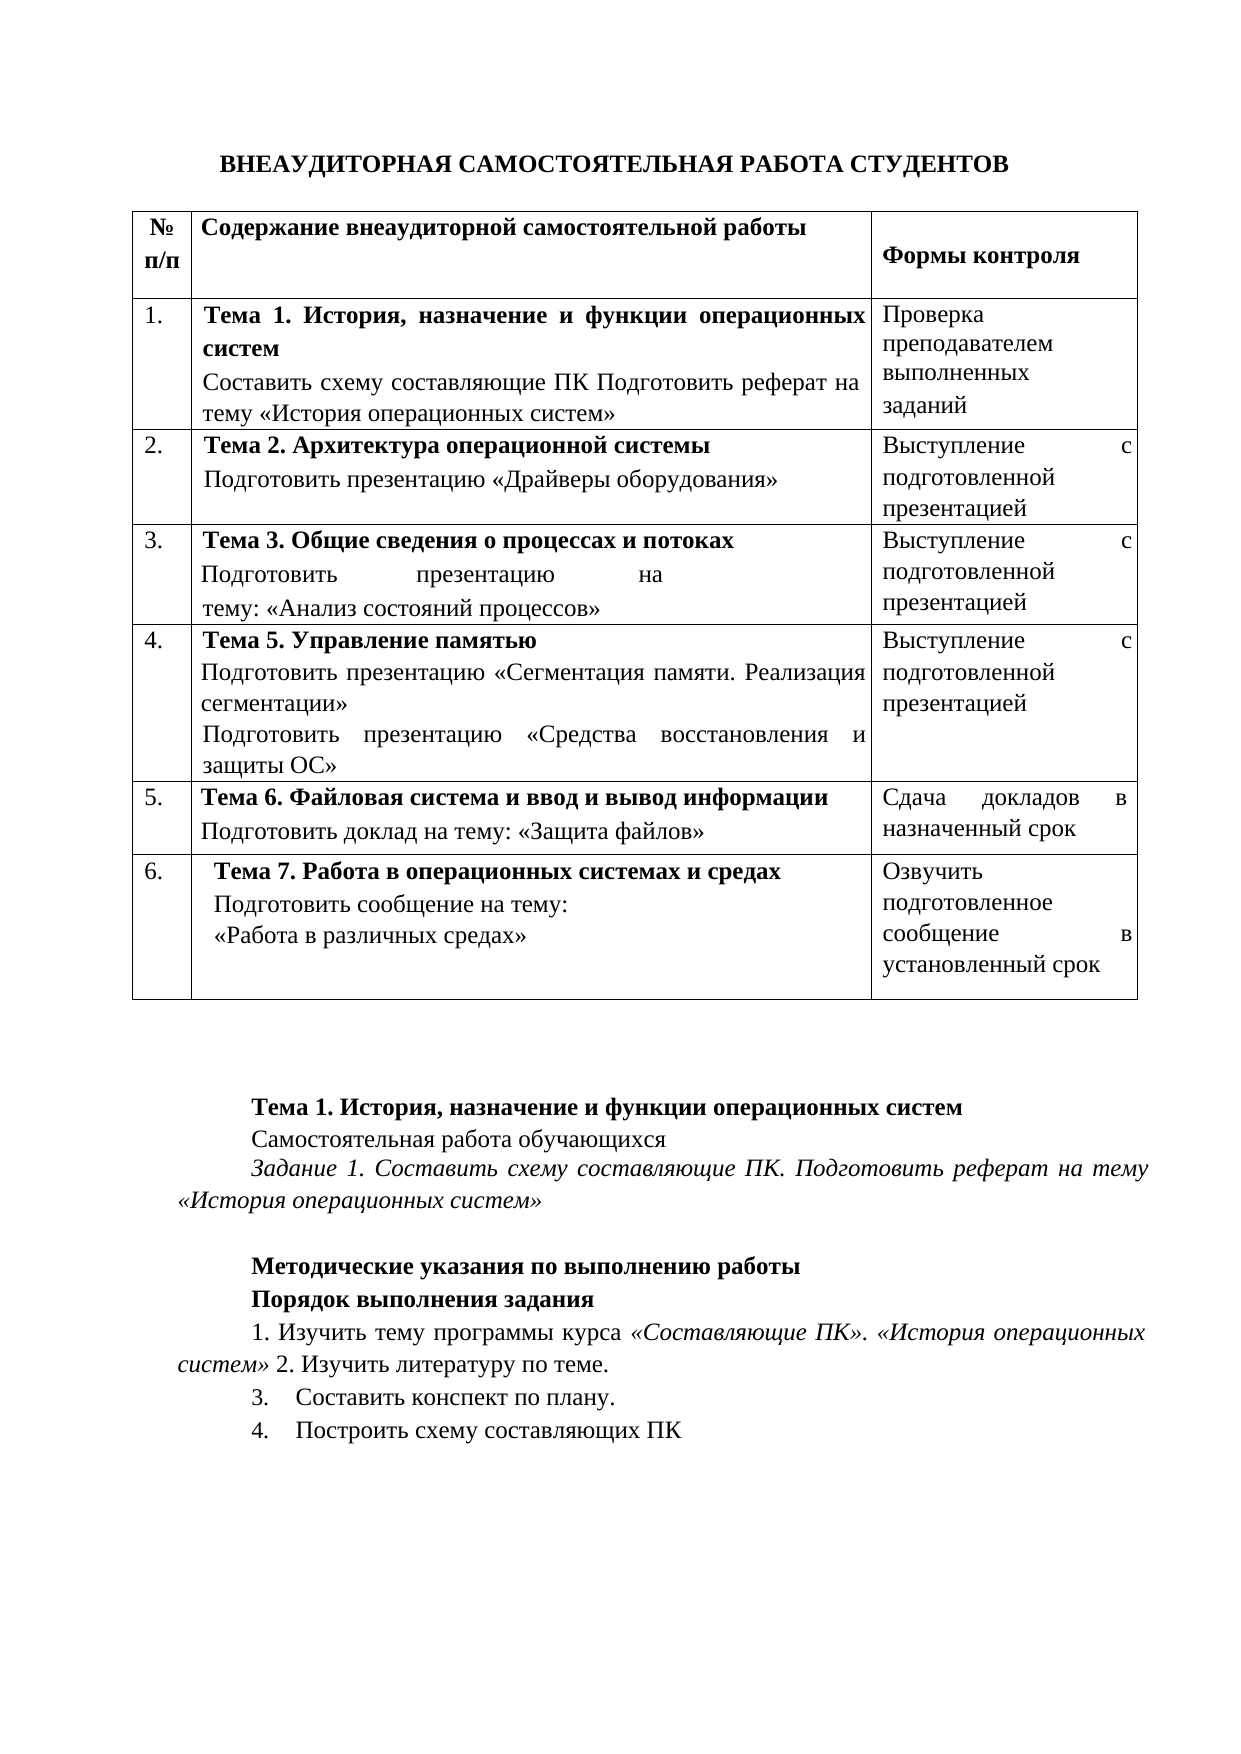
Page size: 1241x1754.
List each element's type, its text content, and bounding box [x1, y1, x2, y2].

text Самостоятельная работа обучающихся [177, 1124, 1152, 1153]
table_cell 3. [133, 525, 191, 624]
table_cell Выступление с подготовленной презентацией [872, 525, 1137, 624]
table_cell Тема 7. Работа в операционных системах и средах Подготовить сообщение на тему: «Работа в различных средах» [192, 855, 871, 999]
table_cell Выступление с подготовленной презентацией [872, 625, 1137, 781]
table_cell Сдача докладов в назначенный срок [872, 782, 1137, 854]
table_cell Проверка преподавателем выполненных заданий [872, 299, 1137, 429]
table_cell Озвучить подготовленное сообщение в установленный срок [872, 855, 1137, 999]
text ВНЕАУДИТОРНАЯ САМОСТОЯТЕЛЬНАЯ РАБОТА СТУДЕНТОВ [177, 149, 1052, 178]
text 1. Изучить тему программы курса «Составляющие ПК». «История операционных систем» 2. Изучить литературу по теме. [177, 1317, 1148, 1378]
text Тема 1. История, назначение и функции операционных систем [177, 1092, 1152, 1120]
table_cell Выступление с подготовленной презентацией [872, 430, 1137, 524]
table_cell 4. [133, 625, 191, 781]
list Построить схему составляющих ПК [177, 1415, 1148, 1444]
table_cell 6. [133, 855, 191, 999]
table_cell Тема 1. История, назначение и функции операционных систем Составить схему составляющие ПК Подготовить реферат на тему «История операционных систем» [192, 299, 871, 429]
list Составить конспект по плану. [177, 1382, 1148, 1411]
table_cell Тема 2. Архитектура операционной системы Подготовить презентацию «Драйверы оборудования» [192, 430, 871, 524]
table_cell Тема 6. Файловая система и ввод и вывод информации Подготовить доклад на тему: «Защита файлов» [192, 782, 871, 854]
text Методические указания по выполнению работы [177, 1251, 1152, 1279]
table_header Формы контроля [872, 212, 1137, 298]
text Порядок выполнения задания [177, 1284, 1152, 1313]
table_header № п/п [133, 212, 191, 298]
table_cell 1. [133, 299, 191, 429]
text Задание 1. Составить схему составляющие ПК. Подготовить реферат на тему «История операционных систем» [177, 1153, 1152, 1214]
table_header Содержание внеаудиторной самостоятельной работы [192, 212, 871, 298]
table_cell 5. [133, 782, 191, 854]
table_cell Тема 5. Управление памятью Подготовить презентацию «Сегментация памяти. Реализация сегментации» Подготовить презентацию «Средства восстановления и защиты ОС» [192, 625, 871, 781]
table_cell 2. [133, 430, 191, 524]
table_cell Тема 3. Общие сведения о процессах и потоках Подготовить презентацию на тему: «Анализ состояний процессов» [192, 525, 871, 624]
